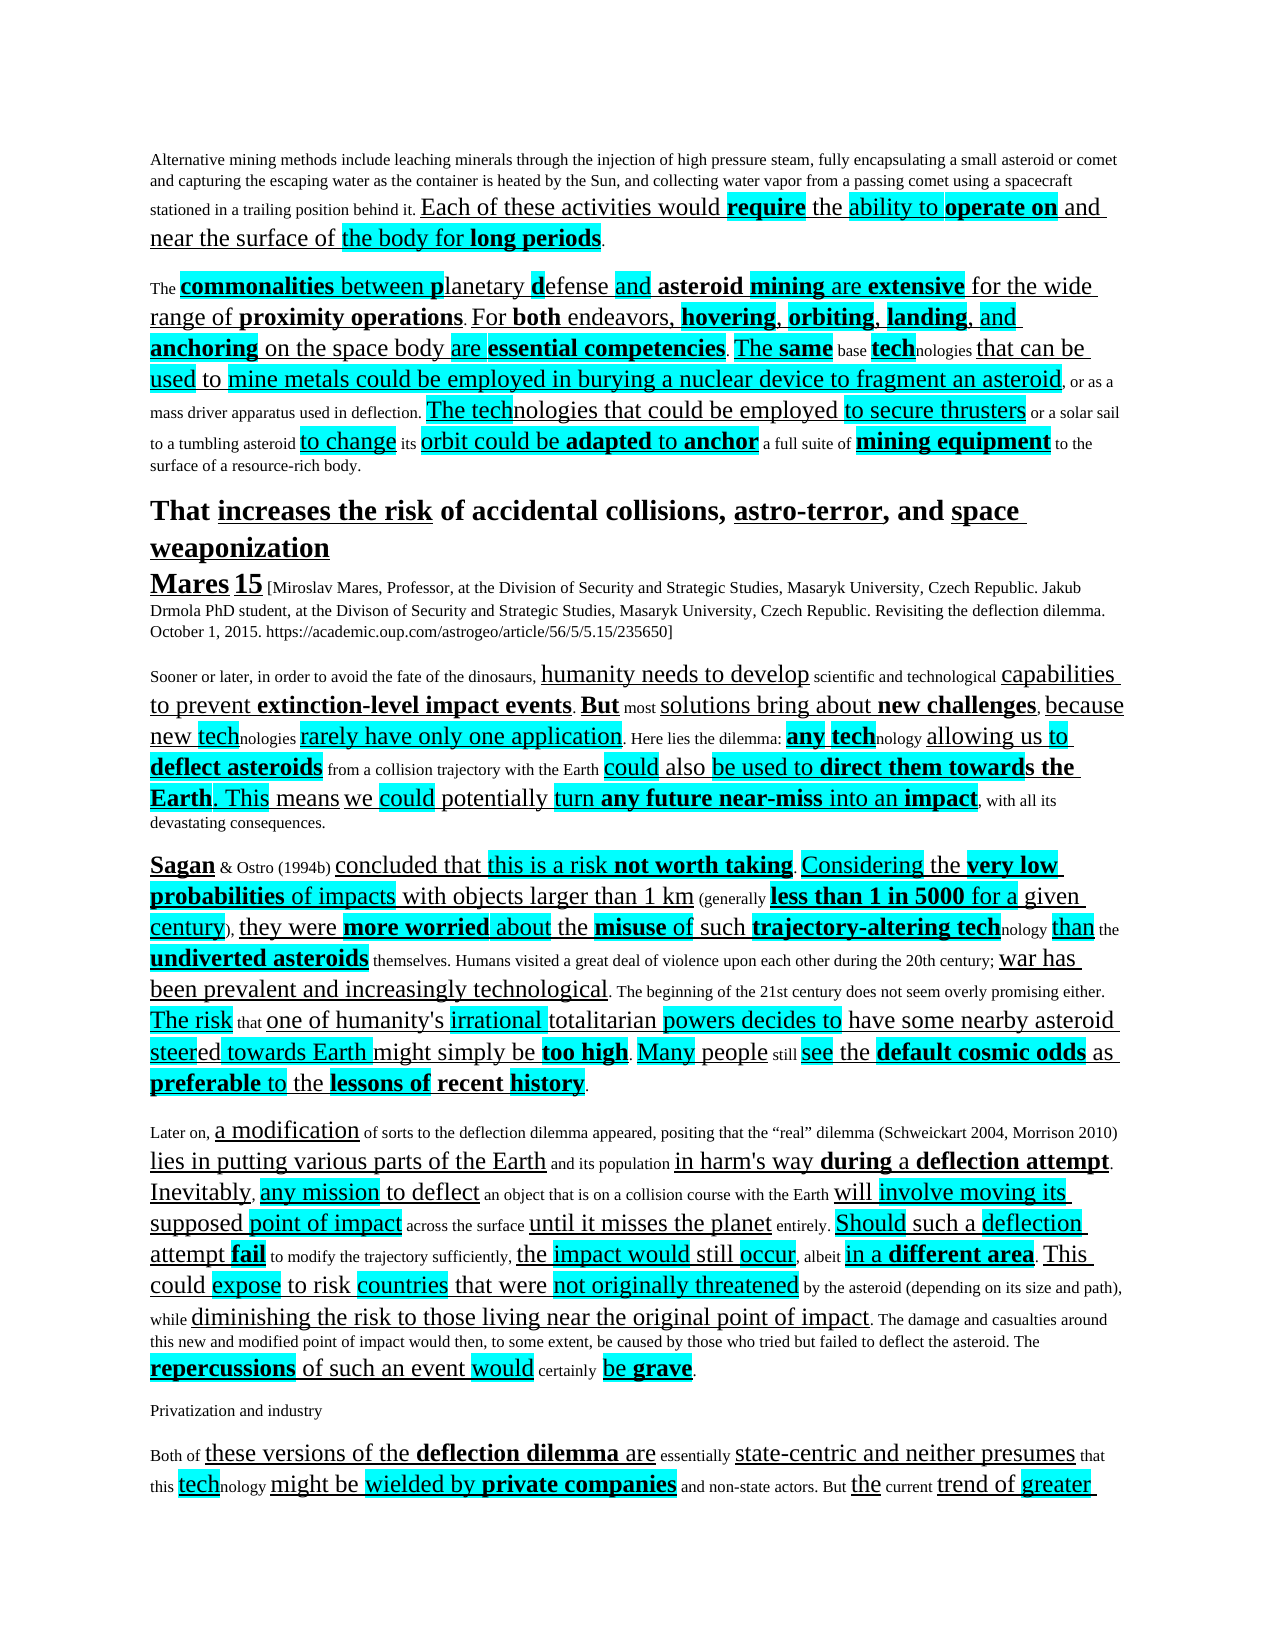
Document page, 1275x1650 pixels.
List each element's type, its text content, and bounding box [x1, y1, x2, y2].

text Sooner or later, in order to avoid the fate of the dinosaurs, humanity needs to develop scientific and technological capabilities to prevent extinction-level impact events. But most solutions bring about new challenges, because new technologies rarely have only one application. Here lies the dilemma: any technology allowing us to deflect asteroids from a collision trajectory with the Earth could also be used to direct them towards the Earth. This means we could potentially turn any future near-miss into an impact, with all its devastating consequences. [150, 659, 1125, 832]
text Mares 15 [Miroslav Mares, Professor, at the Division of Security and Strategic Studies, Masaryk University, Czech Republic. Jakub Drmola PhD student, at the Divison of Security and Strategic Studies, Masaryk University, Czech Republic. Revisiting the deflection dilemma. October 1, 2015. https://academic.oup.com/astrogeo/article/56/5/5.15/235650] [150, 566, 1125, 641]
text Privatization and industry [150, 1401, 1125, 1420]
subtitle That increases the risk of accidental collisions, astro-terror, and space weaponization [150, 493, 1125, 563]
text The commonalities between planetary defense and asteroid mining are extensive for the wide range of proximity operations. For both endeavors, hovering, orbiting, landing, and anchoring on the space body are essential competencies. The same base technologies that can be used to mine metals could be employed in burying a nuclear device to fragment an asteroid, or as a mass driver apparatus used in deflection. The technologies that could be employed to secure thrusters or a solar sail to a tumbling asteroid to change its orbit could be adapted to anchor a full suite of mining equipment to the surface of a resource-rich body. [150, 271, 1125, 475]
text Sagan & Ostro (1994b) concluded that this is a risk not worth taking. Considering the very low probabilities of impacts with objects larger than 1 km (generally less than 1 in 5000 for a given century), they were more worried about the misuse of such trajectory-altering technology than the undiverted asteroids themselves. Humans visited a great deal of violence upon each other during the 20th century; war has been prevalent and increasingly technological. The beginning of the 21st century does not seem overly promising either. The risk that one of humanity's irrational totalitarian powers decides to have some nearby asteroid steered towards Earth might simply be too high. Many people still see the default cosmic odds as preferable to the lessons of recent history. [150, 850, 1125, 1096]
text Later on, a modification of sorts to the deflection dilemma appeared, positing that the “real” dilemma (Schweickart 2004, Morrison 2010) lies in putting various parts of the Earth and its population in harm's way during a deflection attempt. Inevitably, any mission to deflect an object that is on a collision course with the Earth will involve moving its supposed point of impact across the surface until it misses the planet entirely. Should such a deflection attempt fail to modify the trajectory sufficiently, the impact would still occur, albeit in a different area. This could expose to risk countries that were not originally threatened by the asteroid (depending on its size and path), while diminishing the risk to those living near the original point of impact. The damage and casualties around this new and modified point of impact would then, to some extent, be caused by those who tried but failed to deflect the asteroid. The repercussions of such an event would certainly be grave. [150, 1115, 1125, 1382]
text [150, 1438, 1125, 1498]
text Alternative mining methods include leaching minerals through the injection of high pressure steam, fully encapsulating a small asteroid or comet and capturing the escaping water as the container is heated by the Sun, and collecting water vapor from a passing comet using a spacecraft stationed in a trailing position behind it. Each of these activities would require the ability to operate on and near the surface of the body for long periods. [150, 150, 1125, 252]
